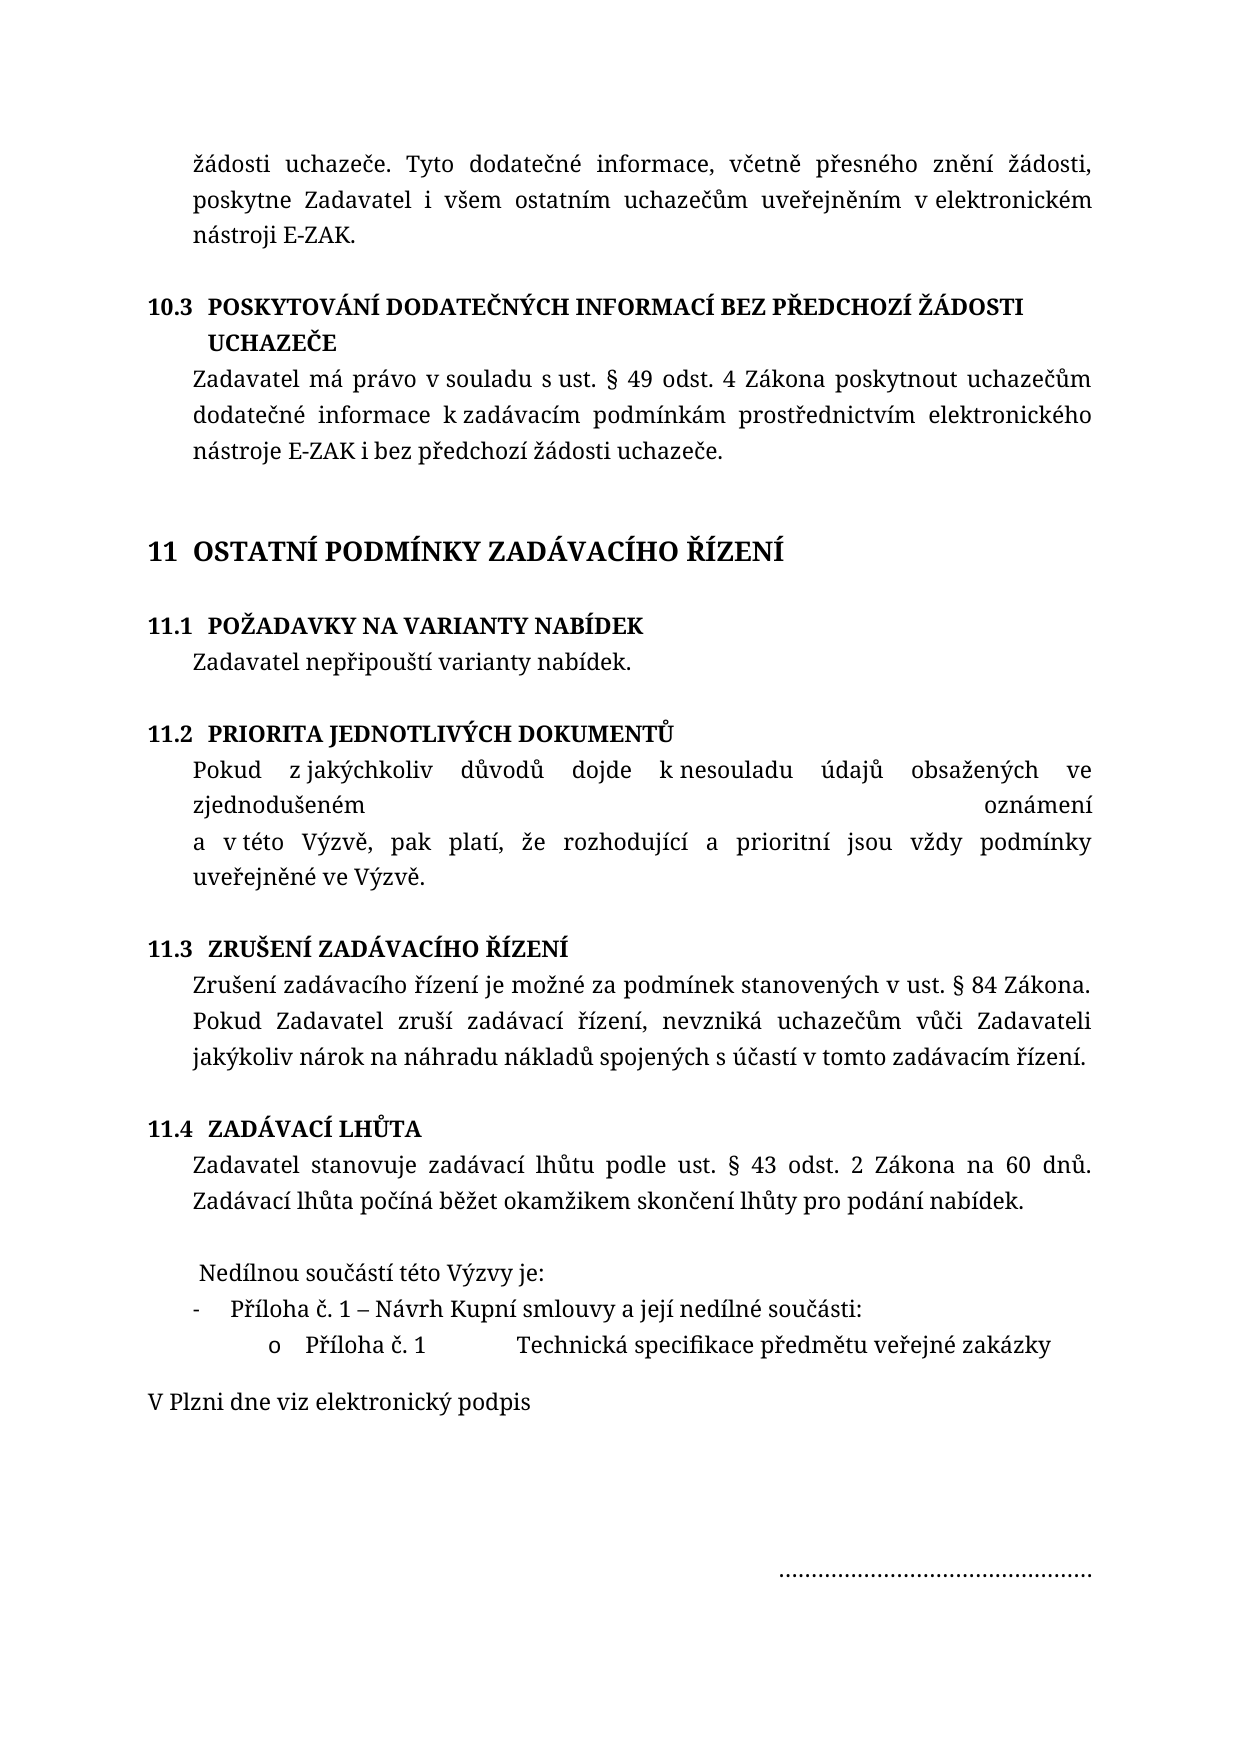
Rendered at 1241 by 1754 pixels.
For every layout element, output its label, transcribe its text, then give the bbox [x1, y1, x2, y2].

text Zadavatel nepřipouští varianty nabídek. [193, 646, 1093, 677]
subtitle POŽADAVKY NA VARIANTY NABÍDEK [148, 610, 1093, 641]
subtitle ZRUŠENÍ ZADÁVACÍHO ŘÍZENÍ [148, 933, 1093, 964]
text Zadavatel má právo v souladu s ust. § 49 odst. 4 Zákona poskytnout uchazečům dodatečné informace k zadávacím podmínkám prostřednictvím elektronického nástroje E-ZAK i bez předchozí žádosti uchazeče. [193, 363, 1093, 466]
text V Plzni dne viz elektronický podpis [148, 1385, 1093, 1417]
text Zadavatel stanovuje zadávací lhůtu podle ust. § 43 odst. 2 Zákona na 60 dnů. Zadávací lhůta počíná běžet okamžikem skončení lhůty pro podání nabídek. [193, 1149, 1093, 1216]
list Příloha č. 1 Technická specifikace předmětu veřejné zakázky [268, 1328, 1093, 1360]
subtitle OSTATNÍ PODMÍNKY ZADÁVACÍHO ŘÍZENÍ [148, 532, 1093, 569]
text Pokud z jakýchkoliv důvodů dojde k nesouladu údajů obsažených ve zjednodušeném oznámení a v této Výzvě, pak platí, že rozhodující a prioritní jsou vždy podmínky uveřejněné ve Výzvě. [193, 753, 1093, 893]
subtitle ZADÁVACÍ LHŮTA [148, 1113, 1093, 1144]
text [193, 148, 1093, 251]
subtitle PRIORITA JEDNOTLIVÝCH DOKUMENTŮ [148, 718, 1093, 749]
text ………………………………………… [148, 1552, 1093, 1584]
subtitle POSKYTOVÁNÍ DODATEČNÝCH INFORMACÍ BEZ PŘEDCHOZÍ ŽÁDOSTI UCHAZEČE [148, 291, 1093, 358]
text Zrušení zadávacího řízení je možné za podmínek stanovených v ust. § 84 Zákona. Pokud Zadavatel zruší zadávací řízení, nevzniká uchazečům vůči Zadavateli jakýkoliv nárok na náhradu nákladů spojených s účastí v tomto zadávacím řízení. [193, 969, 1093, 1072]
list Příloha č. 1 – Návrh Kupní smlouvy a její nedílné součásti: [193, 1293, 1093, 1324]
text Nedílnou součástí této Výzvy je: [193, 1257, 1093, 1288]
